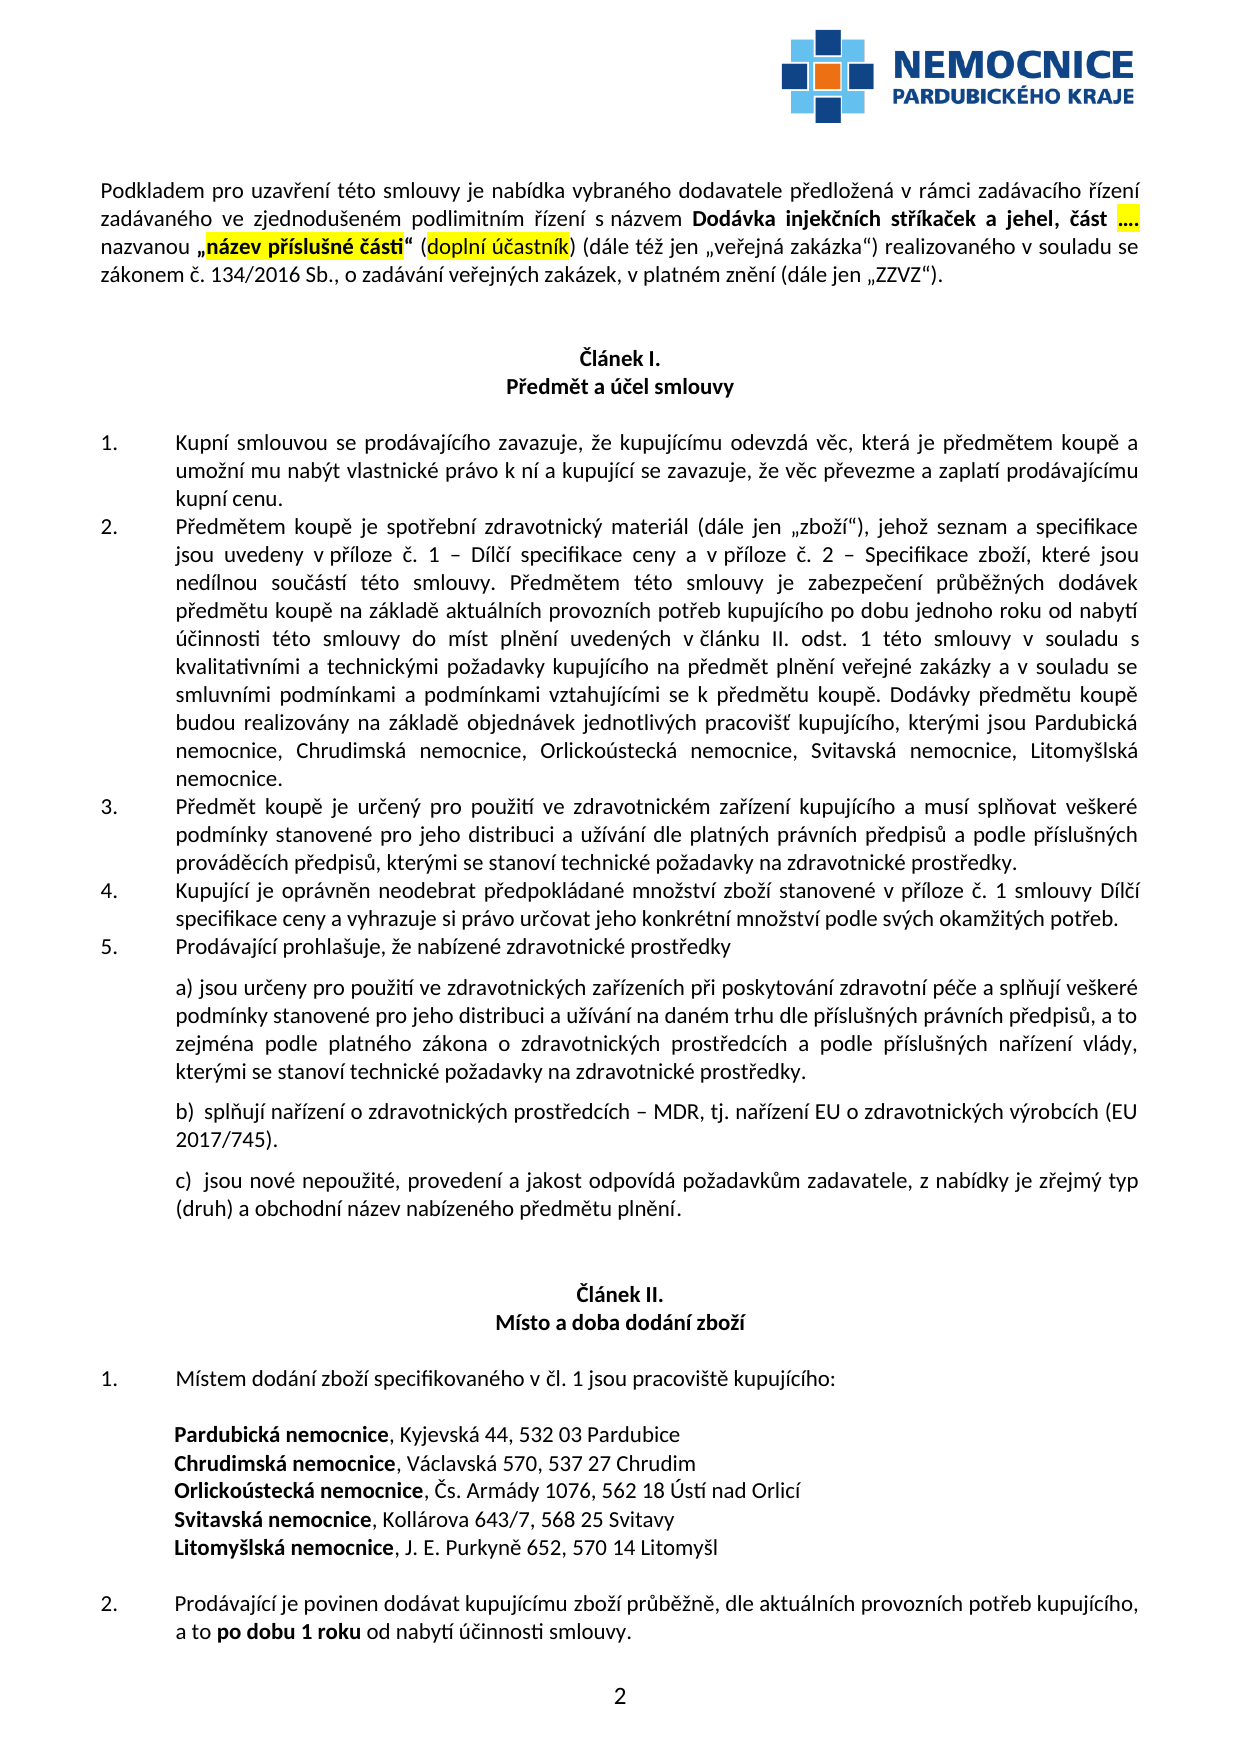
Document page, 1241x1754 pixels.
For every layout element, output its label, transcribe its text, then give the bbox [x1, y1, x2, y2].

list Kupující je oprávněn neodebrat předpokládané množství zboží stanovené v příloze č. 1 smlouvy Dílčí specifikace ceny a vyhrazuje si právo určovat jeho konkrétní množství podle svých okamžitých potřeb. [100, 876, 1140, 932]
text Litomyšlská nemocnice, J. E. Purkyně 652, 570 14 Litomyšl [100, 1533, 1140, 1561]
title Předmět a účel smlouvy [100, 372, 1140, 400]
list c) jsou nové nepoužité, provedení a jakost odpovídá požadavkům zadavatele, z nabídky je zřejmý typ (druh) a obchodní název nabízeného předmětu plnění. [175, 1166, 1140, 1222]
title Článek II. [100, 1281, 1140, 1308]
list Kupní smlouvou se prodávajícího zavazuje, že kupujícímu odevzdá věc, která je předmětem koupě a umožní mu nabýt vlastnické právo k ní a kupující se zavazuje, že věc převezme a zaplatí prodávajícímu kupní cenu. [100, 428, 1140, 512]
list Předmětem koupě je spotřební zdravotnický materiál (dále jen „zboží“), jehož seznam a specifikace jsou uvedeny v příloze č. 1 – Dílčí specifikace ceny a v příloze č. 2 – Specifikace zboží, které jsou nedílnou součástí této smlouvy. Předmětem této smlouvy je zabezpečení průběžných dodávek předmětu koupě na základě aktuálních provozních potřeb kupujícího po dobu jednoho roku od nabytí účinnosti této smlouvy do míst plnění uvedených v článku II. odst. 1 této smlouvy v souladu s kvalitativními a technickými požadavky kupujícího na předmět plnění veřejné zakázky a v souladu se smluvními podmínkami a podmínkami vztahujícími se k předmětu koupě. Dodávky předmětu koupě budou realizovány na základě objednávek jednotlivých pracovišť kupujícího, kterými jsou Pardubická nemocnice, Chrudimská nemocnice, Orlickoústecká nemocnice, Svitavská nemocnice, Litomyšlská nemocnice. [100, 512, 1140, 792]
text Orlickoústecká nemocnice, Čs. Armády 1076, 562 18 Ústí nad Orlicí [100, 1477, 1140, 1505]
text Chrudimská nemocnice, Václavská 570, 537 27 Chrudim [100, 1449, 1140, 1477]
list Prodávající prohlašuje, že nabízené zdravotnické prostředky [100, 932, 1140, 960]
list Prodávající je povinen dodávat kupujícímu zboží průběžně, dle aktuálních provozních potřeb kupujícího, a to po dobu 1 roku od nabytí účinnosti smlouvy. [100, 1589, 1140, 1645]
text a) jsou určeny pro použití ve zdravotnických zařízeních při poskytování zdravotní péče a splňují veškeré podmínky stanovené pro jeho distribuci a užívání na daném trhu dle příslušných právních předpisů, a to zejména podle platného zákona o zdravotnických prostředcích a podle příslušných nařízení vlády, kterými se stanoví technické požadavky na zdravotnické prostředky. [175, 973, 1140, 1085]
text Svitavská nemocnice, Kollárova 643/7, 568 25 Svitavy [100, 1505, 1140, 1533]
title Článek I. [100, 344, 1140, 372]
list Místem dodání zboží specifikovaného v čl. 1 jsou pracoviště kupujícího: [100, 1364, 1140, 1393]
text Podkladem pro uzavření této smlouvy je nabídka vybraného dodavatele předložená v rámci zadávacího řízení zadávaného ve zjednodušeném podlimitním řízení s názvem Dodávka injekčních stříkaček a jehel, část …. nazvanou „název příslušné části“ (doplní účastník) (dále též jen „veřejná zakázka“) realizovaného v souladu se zákonem č. 134/2016 Sb., o zadávání veřejných zakázek, v platném znění (dále jen „ZZVZ“). [100, 176, 1140, 288]
text b) splňují nařízení o zdravotnických prostředcích – MDR, tj. nařízení EU o zdravotnických výrobcích (EU 2017/745). [175, 1097, 1140, 1153]
text Pardubická nemocnice, Kyjevská 44, 532 03 Pardubice [100, 1421, 1140, 1449]
title Místo a doba dodání zboží [100, 1308, 1140, 1337]
list Předmět koupě je určený pro použití ve zdravotnickém zařízení kupujícího a musí splňovat veškeré podmínky stanovené pro jeho distribuci a užívání dle platných právních předpisů a podle příslušných prováděcích předpisů, kterými se stanoví technické požadavky na zdravotnické prostředky. [100, 792, 1140, 876]
picture [780, 28, 1134, 124]
